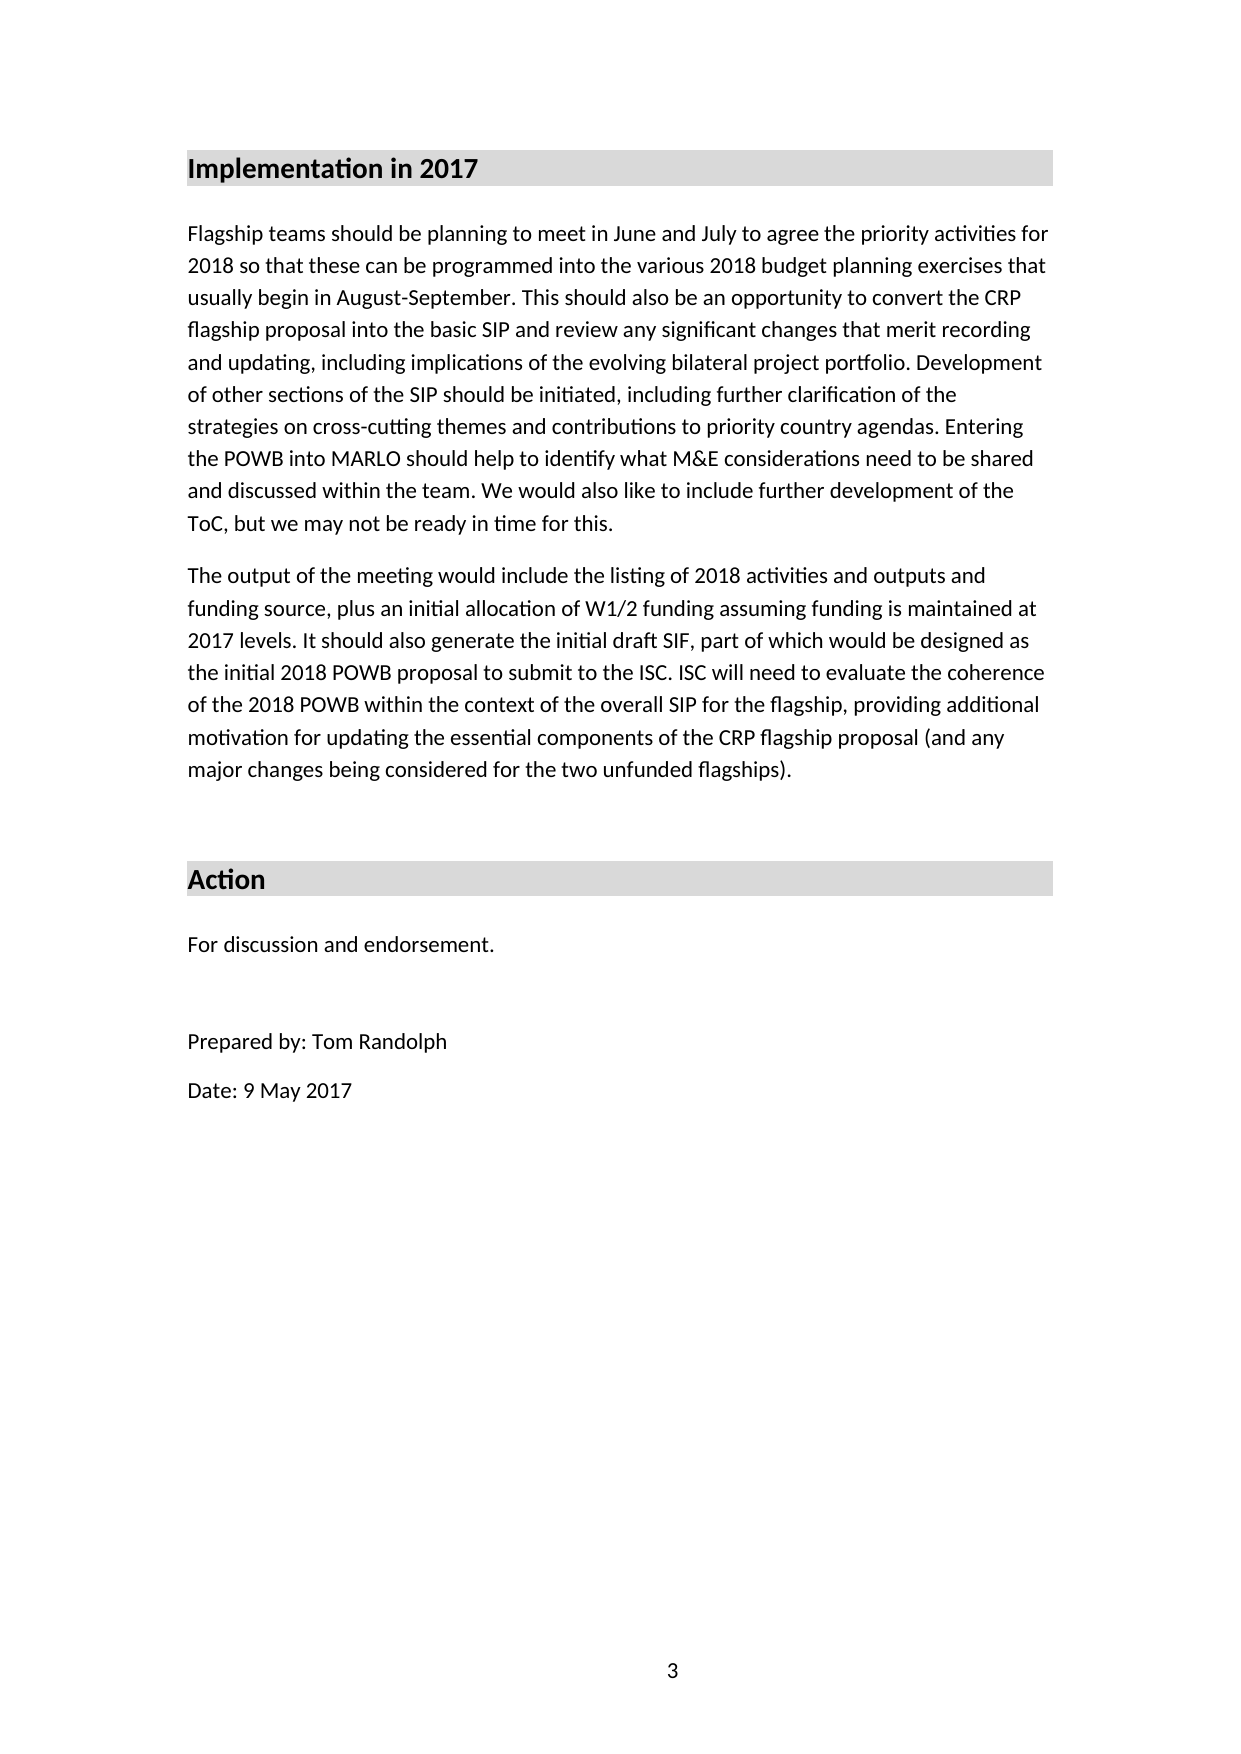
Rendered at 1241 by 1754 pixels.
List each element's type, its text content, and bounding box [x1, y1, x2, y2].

text Action [187, 861, 1053, 896]
text Prepared by: Tom Randolph [187, 1027, 1053, 1056]
text The output of the meeting would include the listing of 2018 activities and outputs and funding source, plus an initial allocation of W1/2 funding assuming funding is maintained at 2017 levels. It should also generate the initial draft SIF, part of which would be designed as the initial 2018 POWB proposal to submit to the ISC. ISC will need to evaluate the coherence of the 2018 POWB within the context of the overall SIP for the flagship, providing additional motivation for updating the essential components of the CRP flagship proposal (and any major changes being considered for the two unfunded flagships). [187, 562, 1053, 783]
text Implementation in 2017 [187, 150, 1053, 186]
text Flagship teams should be planning to meet in June and July to agree the priority activities for 2018 so that these can be programmed into the various 2018 budget planning exercises that usually begin in August-September. This should also be an opportunity to convert the CRP flagship proposal into the basic SIP and review any significant changes that merit recording and updating, including implications of the evolving bilateral project portfolio. Development of other sections of the SIP should be initiated, including further clarification of the strategies on cross-cutting themes and contributions to priority country agendas. Entering the POWB into MARLO should help to identify what M&E considerations need to be shared and discussed within the team. We would also like to include further development of the ToC, but we may not be ready in time for this. [187, 219, 1053, 537]
text For discussion and endorsement. [187, 930, 1053, 958]
text Date: 9 May 2017 [187, 1076, 1053, 1104]
